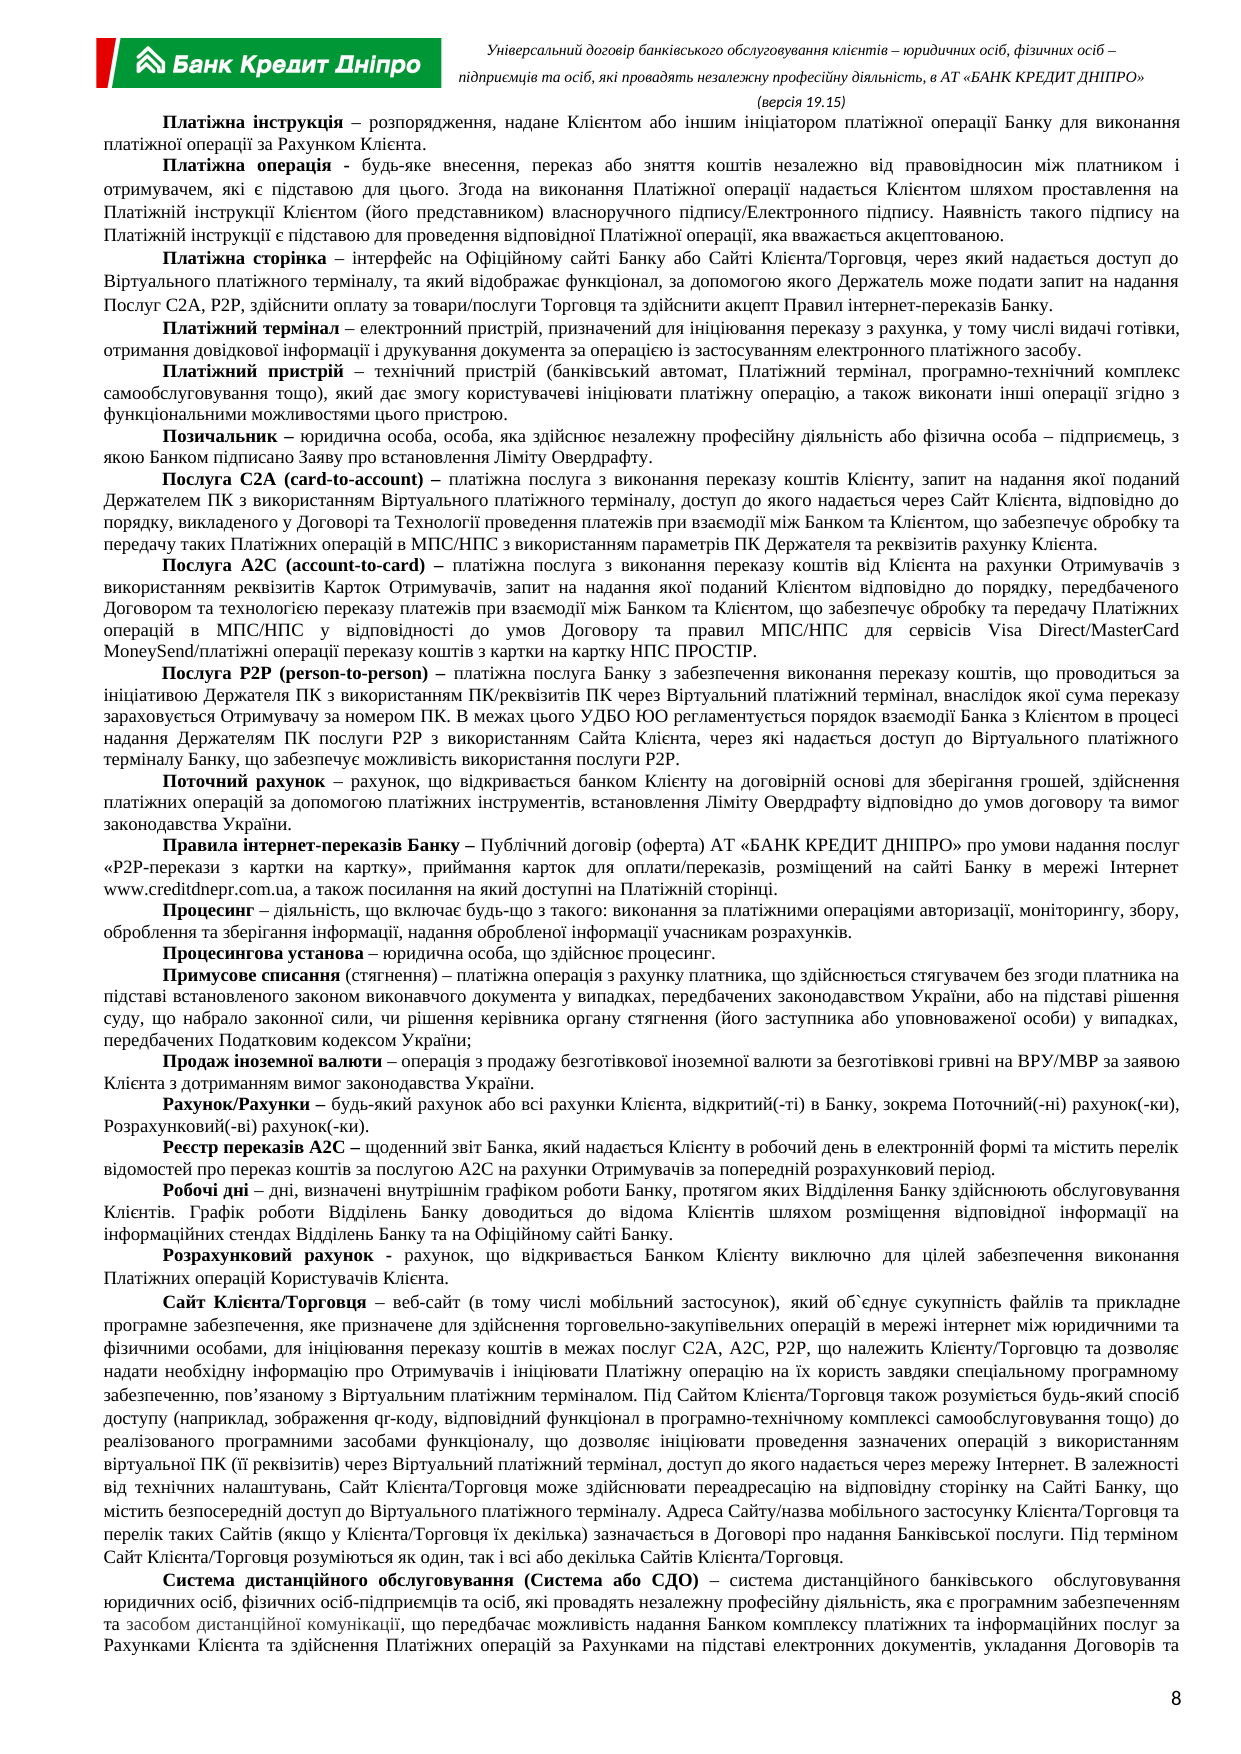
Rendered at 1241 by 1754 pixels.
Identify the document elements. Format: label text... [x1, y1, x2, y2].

list Платіжний термінал – електронний пристрій, призначений для ініціювання переказу з рахунка, у тому числі видачі готівки, отримання довідкової інформації і друкування документа за операцією із застосуванням електронного платіжного засобу. [103, 317, 1181, 360]
text Процесингова установа – юридична особа, що здійснює процесинг. [103, 942, 1181, 964]
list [103, 1569, 1181, 1656]
text Послуга А2С (account-to-card) – платіжна послуга з виконання переказу коштів від Клієнта на рахунки Отримувачів з використанням реквізитів Карток Отримувачів, запит на надання якої поданий Клієнтом відповідно до порядку, передбаченого Договором та технологією переказу платежів при взаємодії між Банком та Клієнтом, що забезпечує обробку та передачу Платіжних операцій в МПС/НПС у відповідності до умов Договору та правил МПС/НПС для сервісів Visa Direct/MasterCard MoneySend/платіжні операції переказу коштів з картки на картку НПС ПРОСТІР. [103, 554, 1181, 662]
text Примусове списання (стягнення) – платіжна операція з рахунку платника, що здійснюється стягувачем без згоди платника на підставі встановленого законом виконавчого документа у випадках, передбачених законодавством України, або на підставі рішення суду, що набрало законної сили, чи рішення керівника органу стягнення (його заступника або уповноваженої особи) у випадках, передбачених Податковим кодексом України; [103, 964, 1181, 1050]
list Поточний рахунок – рахунок, що відкривається банком Клієнту на договірній основі для зберігання грошей, здійснення платіжних операцій за допомогою платіжних інструментів, встановлення Ліміту Овердрафту відповідно до умов договору та вимог законодавства України. [103, 770, 1181, 834]
text Послуга С2А (card-to-account) – платіжна послуга з виконання переказу коштів Клієнту, запит на надання якої поданий Держателем ПК з використанням Віртуального платіжного терміналу, доступ до якого надається через Сайт Клієнта, відповідно до порядку, викладеного у Договорі та Технології проведення платежів при взаємодії між Банком та Клієнтом, що забезпечує обробку та передачу таких Платіжних операцій в МПС/НПС з використанням параметрів ПК Держателя та реквізитів рахунку Клієнта. [103, 468, 1181, 554]
picture [96, 38, 442, 88]
list Правила інтернет-переказів Банку – Публічний договір (оферта) АТ «БАНК КРЕДИТ ДНІПРО» про умови надання послуг «Р2Р-перекази з картки на картку», приймання карток для оплати/переказів, розміщений на сайті Банку в мережі Інтернет www.creditdnepr.com.ua, а також посилання на який доступні на Платіжній сторінці. [103, 834, 1181, 899]
text Платіжний пристрій – технічний пристрій (банківський автомат, Платіжний термінал, програмно-технічний комплекс самообслуговування тощо), який дає змогу користувачеві ініціювати платіжну операцію, а також виконати інші операції згідно з функціональними можливостями цього пристрою. [103, 360, 1181, 425]
text Процесинг – діяльність, що включає будь-що з такого: виконання за платіжними операціями авторизації, моніторингу, збору, оброблення та зберігання інформації, надання обробленої інформації учасникам розрахунків. [103, 899, 1181, 942]
text Сайт Клієнта/Торговця – веб-сайт (в тому числі мобільний застосунок), який об`єднує сукупність файлів та прикладне програмне забезпечення, яке призначене для здійснення торговельно-закупівельних операцій в мережі інтернет між юридичними та фізичними особами, для ініціювання переказу коштів в межах послуг C2А, А2С, Р2Р, що належить Клієнту/Торговцю та дозволяє надати необхідну інформацію про Отримувачів і ініціювати Платіжну операцію на їх користь завдяки спеціальному програмному забезпеченню, пов’язаному з Віртуальним платіжним терміналом. Під Сайтом Клієнта/Торговця також розуміється будь-який спосіб доступу (наприклад, зображення qr-коду, відповідний функціонал в програмно-технічному комплексі самообслуговування тощо) до реалізованого програмними засобами функціоналу, що дозволяє ініціювати проведення зазначених операцій з використанням віртуальної ПК (її реквізитів) через Віртуальний платіжний термінал, доступ до якого надається через мережу Інтернет. В залежності від технічних налаштувань, Сайт Клієнта/Торговця може здійснювати переадресацію на відповідну сторінку на Сайті Банку, що містить безпосередній доступ до Віртуального платіжного терміналу. Адреса Сайту/назва мобільного застосунку Клієнта/Торговця та перелік таких Сайтів (якщо у Клієнта/Торговця їх декілька) зазначається в Договорі про надання Банківської послуги. Під терміном Сайт Клієнта/Торговця розуміються як один, так і всі або декілька Сайтів Клієнта/Торговця. [103, 1291, 1181, 1568]
list Рахунок/Рахунки – будь-який рахунок або всі рахунки Клієнта, відкритий(-ті) в Банку, зокрема Поточний(-ні) рахунок(-ки), Розрахунковий(-ві) рахунок(-ки). [103, 1093, 1181, 1136]
text Послуга Р2Р (person-to-person) – платіжна послуга Банку з забезпечення виконання переказу коштів, що проводиться за ініціативою Держателя ПК з використанням ПК/реквізитів ПК через Віртуальний платіжний термінал, внаслідок якої сума переказу зараховується Отримувачу за номером ПК. В межах цього УДБО ЮО регламентується порядок взаємодії Банка з Клієнтом в процесі надання Держателям ПК послуги Р2Р з використанням Сайта Клієнта, через які надається доступ до Віртуального платіжного терміналу Банку, що забезпечує можливість використання послуги Р2Р. [103, 662, 1181, 770]
list Позичальник – юридична особа, особа, яка здійснює незалежну професійну діяльність або фізична особа – підприємець, з якою Банком підписано Заяву про встановлення Ліміту Овердрафту. [103, 425, 1181, 468]
text Робочі дні – дні, визначені внутрішнім графіком роботи Банку, протягом яких Відділення Банку здійснюють обслуговування Клієнтів. Графік роботи Відділень Банку доводиться до відома Клієнтів шляхом розміщення відповідної інформації на інформаційних стендах Відділень Банку та на Офіційному сайті Банку. [103, 1179, 1181, 1244]
list Платіжна інструкція – розпорядження, надане Клієнтом або іншим ініціатором платіжної операції Банку для виконання платіжної операції за Рахунком Клієнта. [103, 85, 1181, 154]
list Продаж іноземної валюти – операція з продажу безготівкової іноземної валюти за безготівкові гривні на ВРУ/МВР за заявою Клієнта з дотриманням вимог законодавства України. [103, 1050, 1181, 1093]
text Платіжна операція - будь-яке внесення, переказ або зняття коштів незалежно від правовідносин між платником і отримувачем, які є підставою для цього. Згода на виконання Платіжної операції надається Клієнтом шляхом проставлення на Платіжній інструкції Клієнтом (його представником) власноручного підпису/Електронного підпису. Наявність такого підпису на Платіжній інструкції є підставою для проведення відповідної Платіжної операції, яка вважається акцептованою. [103, 154, 1181, 246]
text Платіжна сторінка – інтерфейс на Офіційному сайті Банку або Сайті Клієнта/Торговця, через який надається доступ до Віртуального платіжного терміналу, та який відображає функціонал, за допомогою якого Держатель може подати запит на надання Послуг С2А, Р2Р, здійснити оплату за товари/послуги Торговця та здійснити акцепт Правил інтернет-переказів Банку. [103, 247, 1181, 315]
text Розрахунковий рахунок - рахунок, що відкривається Банком Клієнту виключно для цілей забезпечення виконання Платіжних операцій Користувачів Клієнта. [103, 1244, 1181, 1289]
list Реєстр переказів А2С – щоденний звіт Банка, який надається Клієнту в робочий день в електронній формі та містить перелік відомостей про переказ коштів за послугою А2С на рахунки Отримувачів за попередній розрахунковий період. [103, 1136, 1181, 1179]
